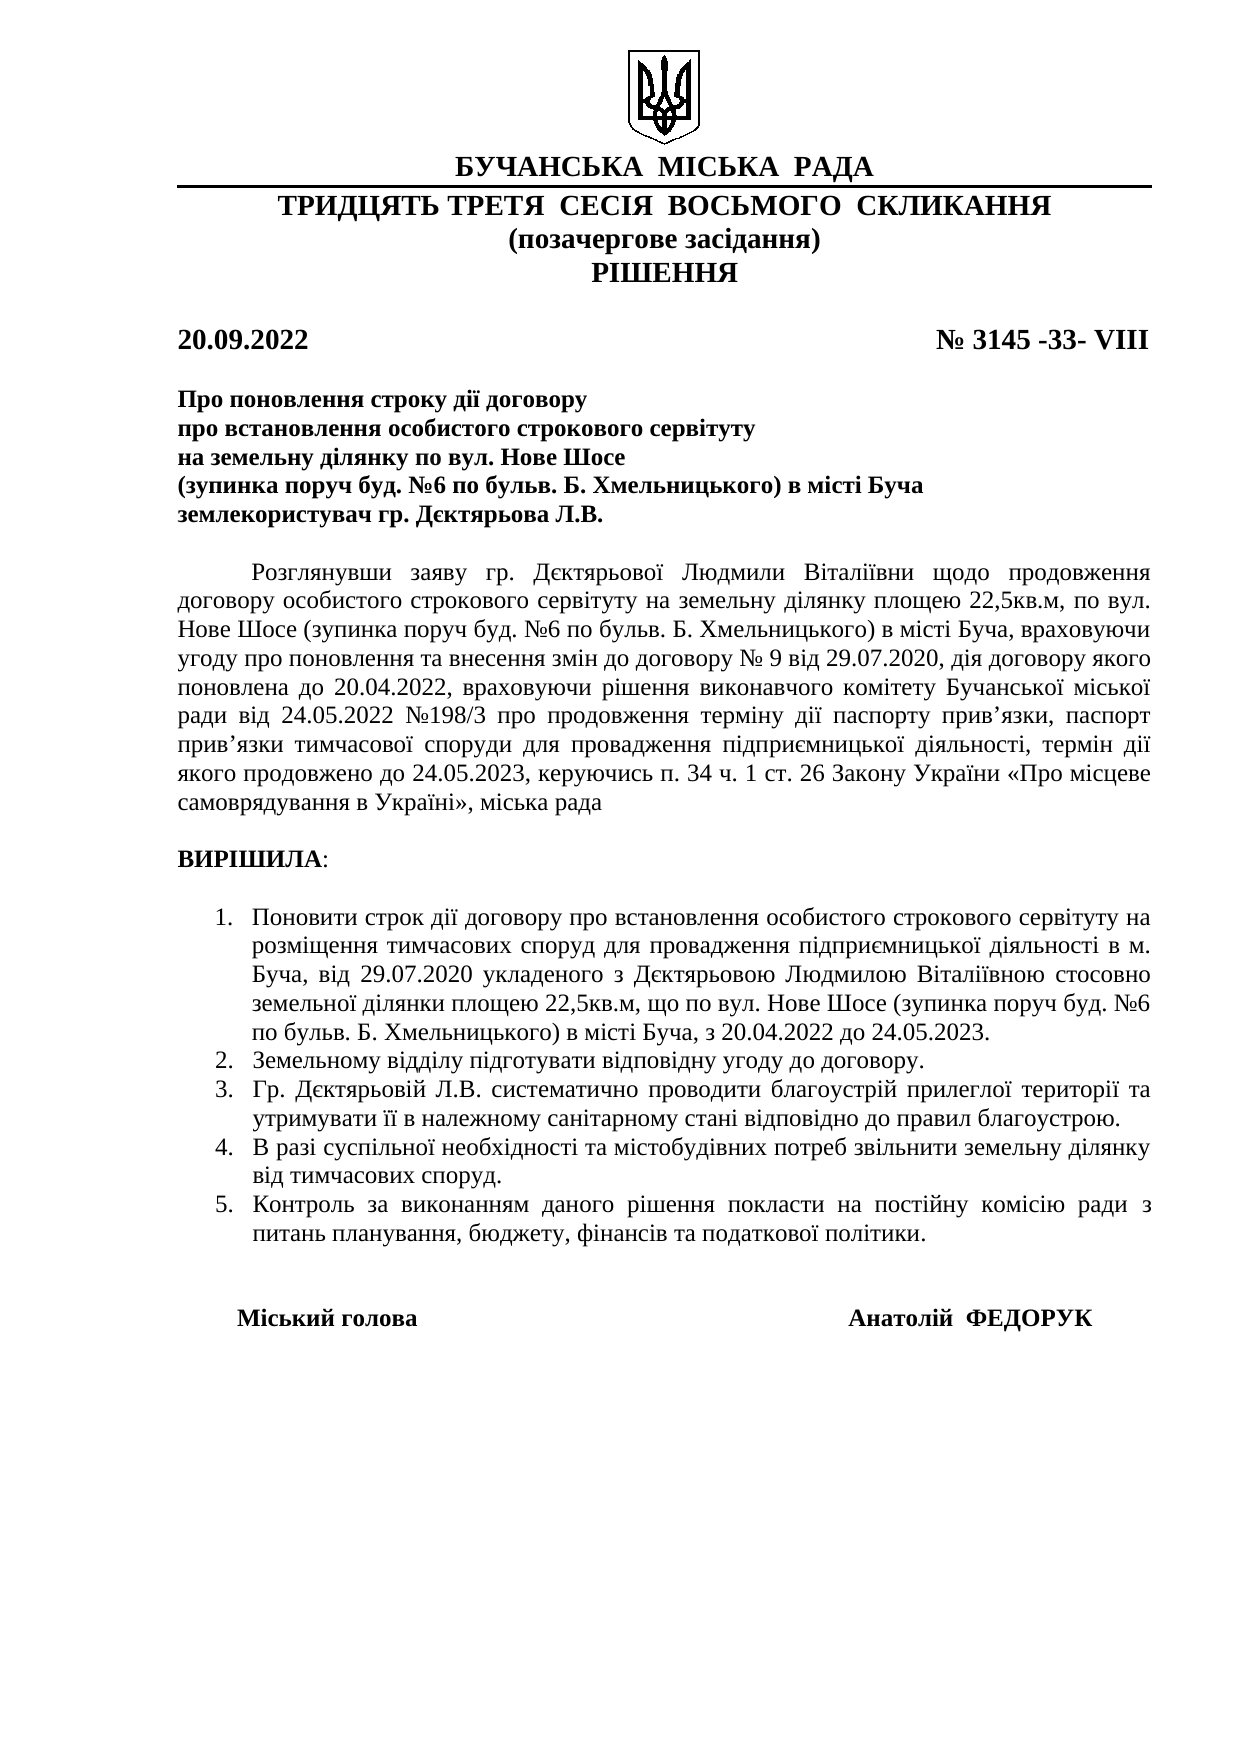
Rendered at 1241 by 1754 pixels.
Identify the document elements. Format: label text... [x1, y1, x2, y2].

text (зупинка поруч буд. №6 по бульв. Б. Хмельницького) в місті Буча [177, 471, 1152, 499]
text на земельну ділянку по вул. Нове Шосе [177, 442, 415, 471]
text ВИРІШИЛА: [177, 844, 1152, 873]
text на земельну ділянку по вул. Нове Шосе [448, 442, 1152, 471]
text РІШЕННЯ [177, 255, 1152, 288]
text Про поновлення строку дії договору [177, 384, 1152, 413]
list Гр. Дєктярьовій Л.В. систематично проводити благоустрій прилеглої території та утримувати її в належному санітарному стані відповідно до правил благоустрою. [215, 1074, 1152, 1132]
list В разі суспільної необхідності та містобудівних потреб звільнити земельну ділянку від тимчасових споруд. [215, 1132, 1152, 1189]
list Земельному відділу підготувати відповідну угоду до договору. [215, 1046, 1152, 1074]
text Міський голова Анатолій ФЕДОРУК [177, 1303, 1152, 1332]
list Поновити строк дії договору про встановлення особистого строкового сервітуту на розміщення тимчасових споруд для провадження підприємницької діяльності в м. Буча, від 29.07.2020 укладеного з Дєктярьовою Людмилою Віталіївною стосовно земельної ділянки площею 22,5кв.м, що по вул. Нове Шосе (зупинка поруч буд. №6 по бульв. Б. Хмельницького) в місті Буча, з 20.04.2022 до 24.05.2023. [214, 902, 1152, 1046]
text 20.09.2022 № 3145 -33- VІІІ [177, 322, 1152, 356]
text ТРИДЦЯТЬ ТРЕТЯ СЕСІЯ ВОСЬМОГО СКЛИКАННЯ [177, 188, 1152, 221]
text про встановлення особистого строкового сервітуту [177, 413, 1152, 442]
text БУЧАНСЬКА МІСЬКА РАДА [177, 149, 1152, 185]
text землекористувач гр. Дєктярьова Л.В. [177, 499, 1152, 528]
list Контроль за виконанням даного рішення покласти на постійну комісію ради з питань планування, бюджету, фінансів та податкової політики. [215, 1189, 1152, 1247]
text (позачергове засідання) [177, 221, 1152, 255]
text Розглянувши заяву гр. Дєктярьової Людмили Віталіївни щодо продовження договору особистого строкового сервітуту на земельну ділянку площею 22,5кв.м, по вул. Нове Шосе (зупинка поруч буд. №6 по бульв. Б. Хмельницького) в місті Буча, враховуючи угоду про поновлення та внесення змін до договору № 9 від 29.07.2020, дія договору якого поновлена до 20.04.2022, враховуючи рішення виконавчого комітету Бучанської міської ради від 24.05.2022 №198/3 про продовження терміну дії паспорту прив’язки, паспорт прив’язки тимчасової споруди для провадження підприємницької діяльності, термін дії якого продовжено до 24.05.2023, керуючись п. 34 ч. 1 ст. 26 Закону України «Про місцеве самоврядування в Україні», міська рада [177, 557, 1152, 816]
